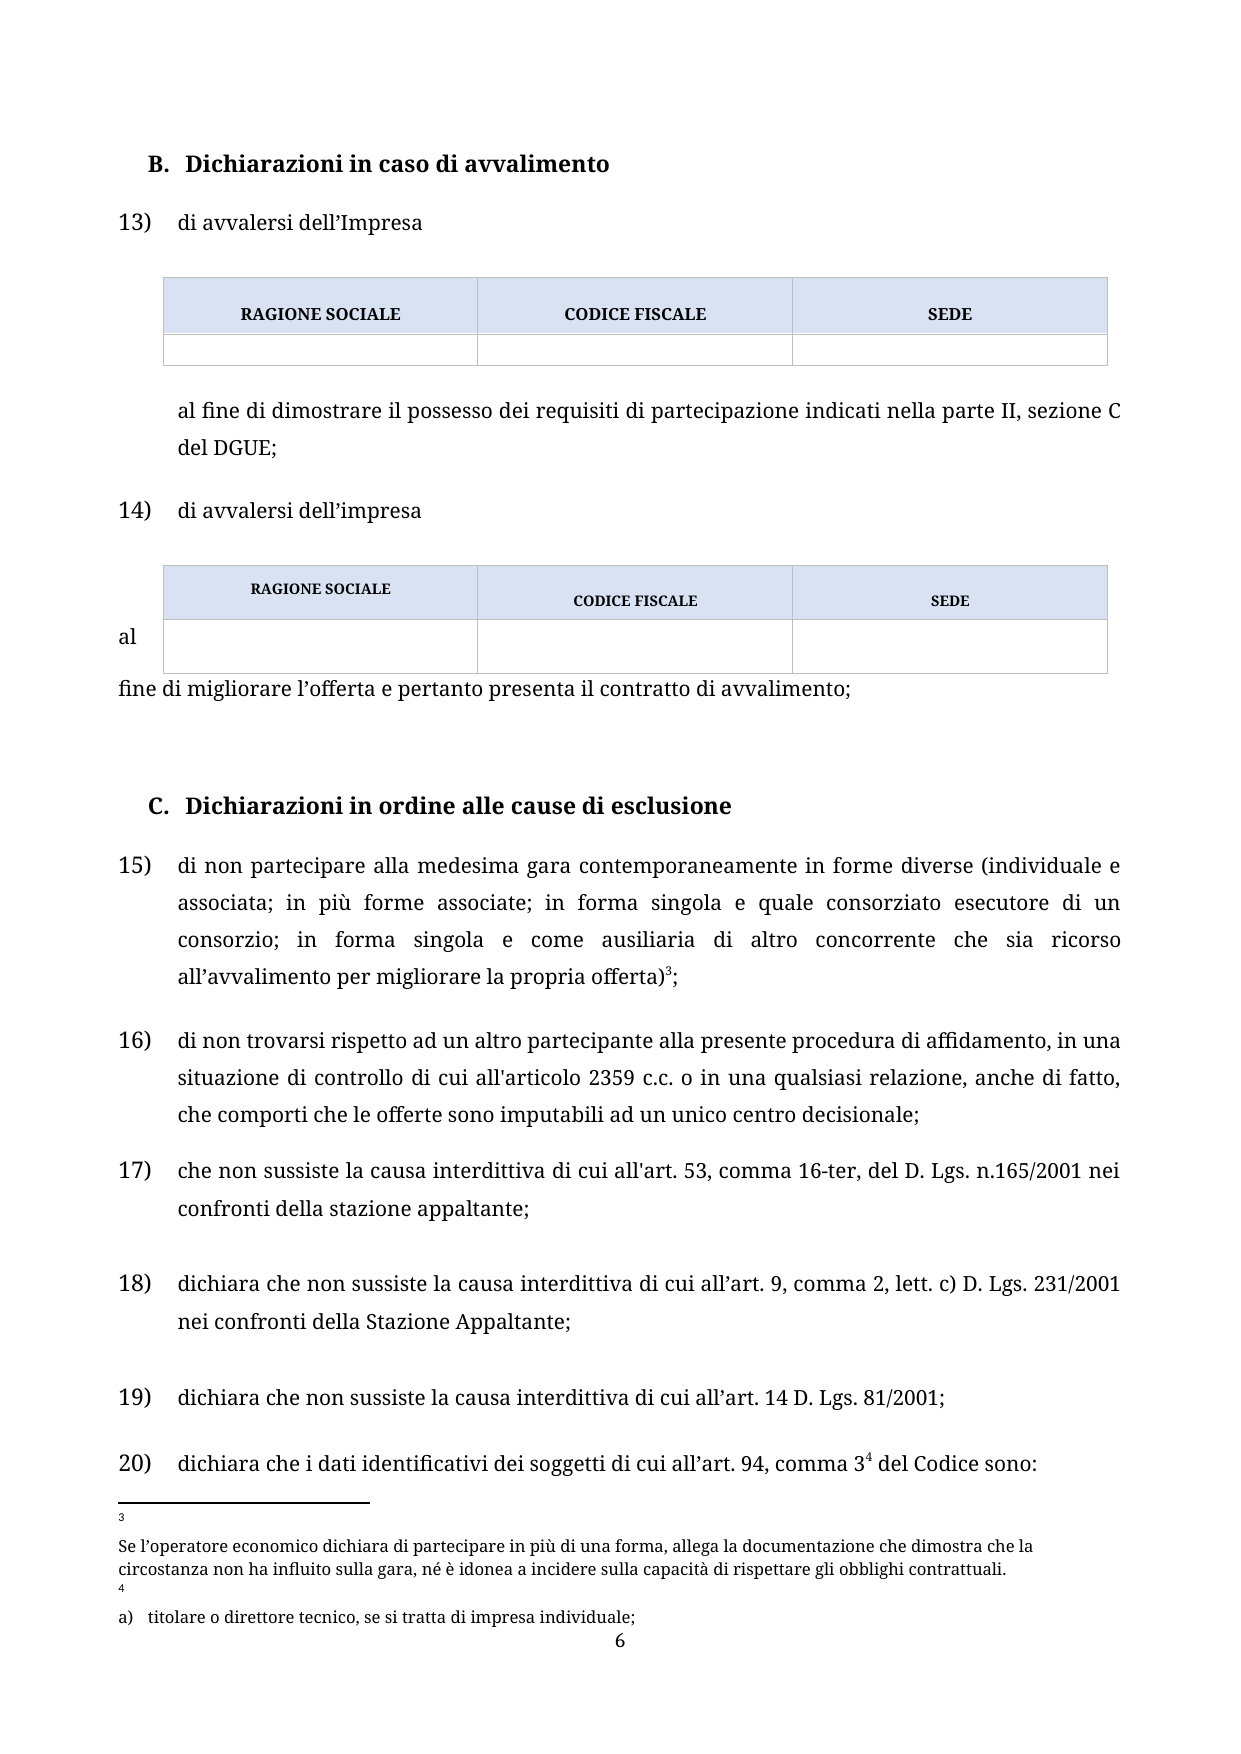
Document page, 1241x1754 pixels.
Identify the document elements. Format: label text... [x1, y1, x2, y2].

table_cell [793, 620, 1107, 673]
list di non trovarsi rispetto ad un altro partecipante alla presente procedura di affidamento, in una situazione di controllo di cui all'articolo 2359 c.c. o in una qualsiasi relazione, anche di fatto, che comporti che le offerte sono imputabili ad un unico centro decisionale; [118, 1024, 1122, 1129]
list che non sussiste la causa interdittiva di cui all'art. 53, comma 16-ter, del D. Lgs. n.165/2001 nei confronti della stazione appaltante; [118, 1154, 1122, 1222]
table_cell [478, 620, 792, 673]
table_cell [164, 620, 477, 673]
list Dichiarazioni in ordine alle cause di esclusione [148, 790, 1122, 821]
table_header SEDE [793, 566, 1107, 619]
table_header RAGIONE SOCIALE [164, 566, 477, 619]
list di avvalersi dell’Impresa [118, 206, 1122, 238]
table_cell [478, 335, 792, 365]
list di avvalersi dell’impresa [118, 494, 1122, 526]
table_header CODICE FISCALE [478, 566, 792, 619]
table_header SEDE [793, 278, 1107, 333]
table_header RAGIONE SOCIALE [164, 278, 477, 333]
list Dichiarazioni in caso di avvalimento [148, 148, 1122, 179]
text al fine di dimostrare il possesso dei requisiti di partecipazione indicati nella parte II, sezione C del DGUE; [177, 396, 1122, 461]
list di non partecipare alla medesima gara contemporaneamente in forme diverse (individuale e associata; in più forme associate; in forma singola e quale consorziato esecutore di un consorzio; in forma singola e come ausiliaria di altro concorrente che sia ricorso all’avvalimento per migliorare la propria offerta); [118, 848, 1122, 990]
table_header CODICE FISCALE [478, 278, 792, 333]
list dichiara che non sussiste la causa interdittiva di cui all’art. 14 D. Lgs. 81/2001; [118, 1381, 1122, 1412]
text al fine di migliorare l’offerta e pertanto presenta il contratto di avvalimento; [118, 622, 1122, 703]
table_cell [164, 335, 477, 365]
list dichiara che i dati identificativi dei soggetti di cui all’art. 94, comma 3 del Codice sono: [118, 1446, 1122, 1478]
list dichiara che non sussiste la causa interdittiva di cui all’art. 9, comma 2, lett. c) D. Lgs. 231/2001 nei confronti della Stazione Appaltante; [118, 1267, 1122, 1336]
table_cell [793, 335, 1107, 365]
